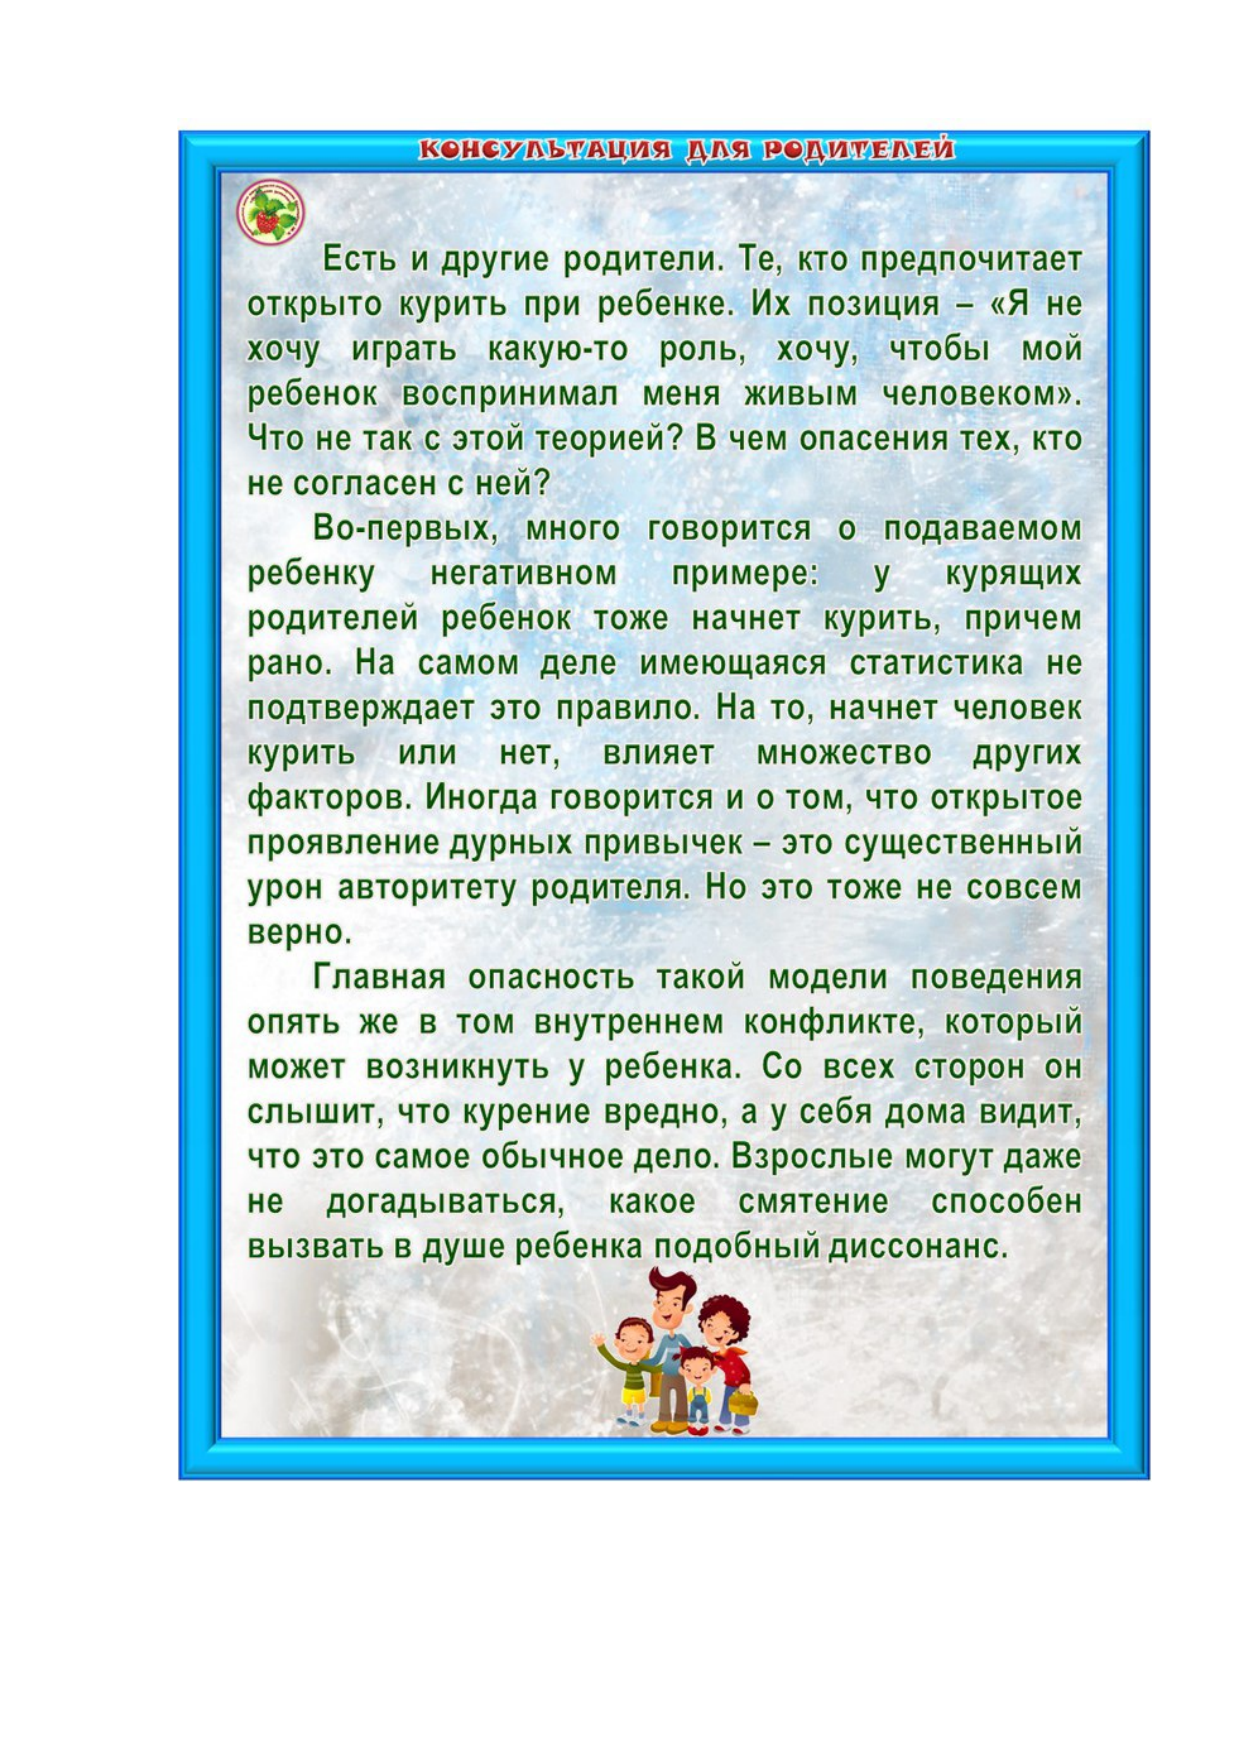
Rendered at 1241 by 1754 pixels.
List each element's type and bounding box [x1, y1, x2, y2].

picture [177, 118, 1152, 1482]
